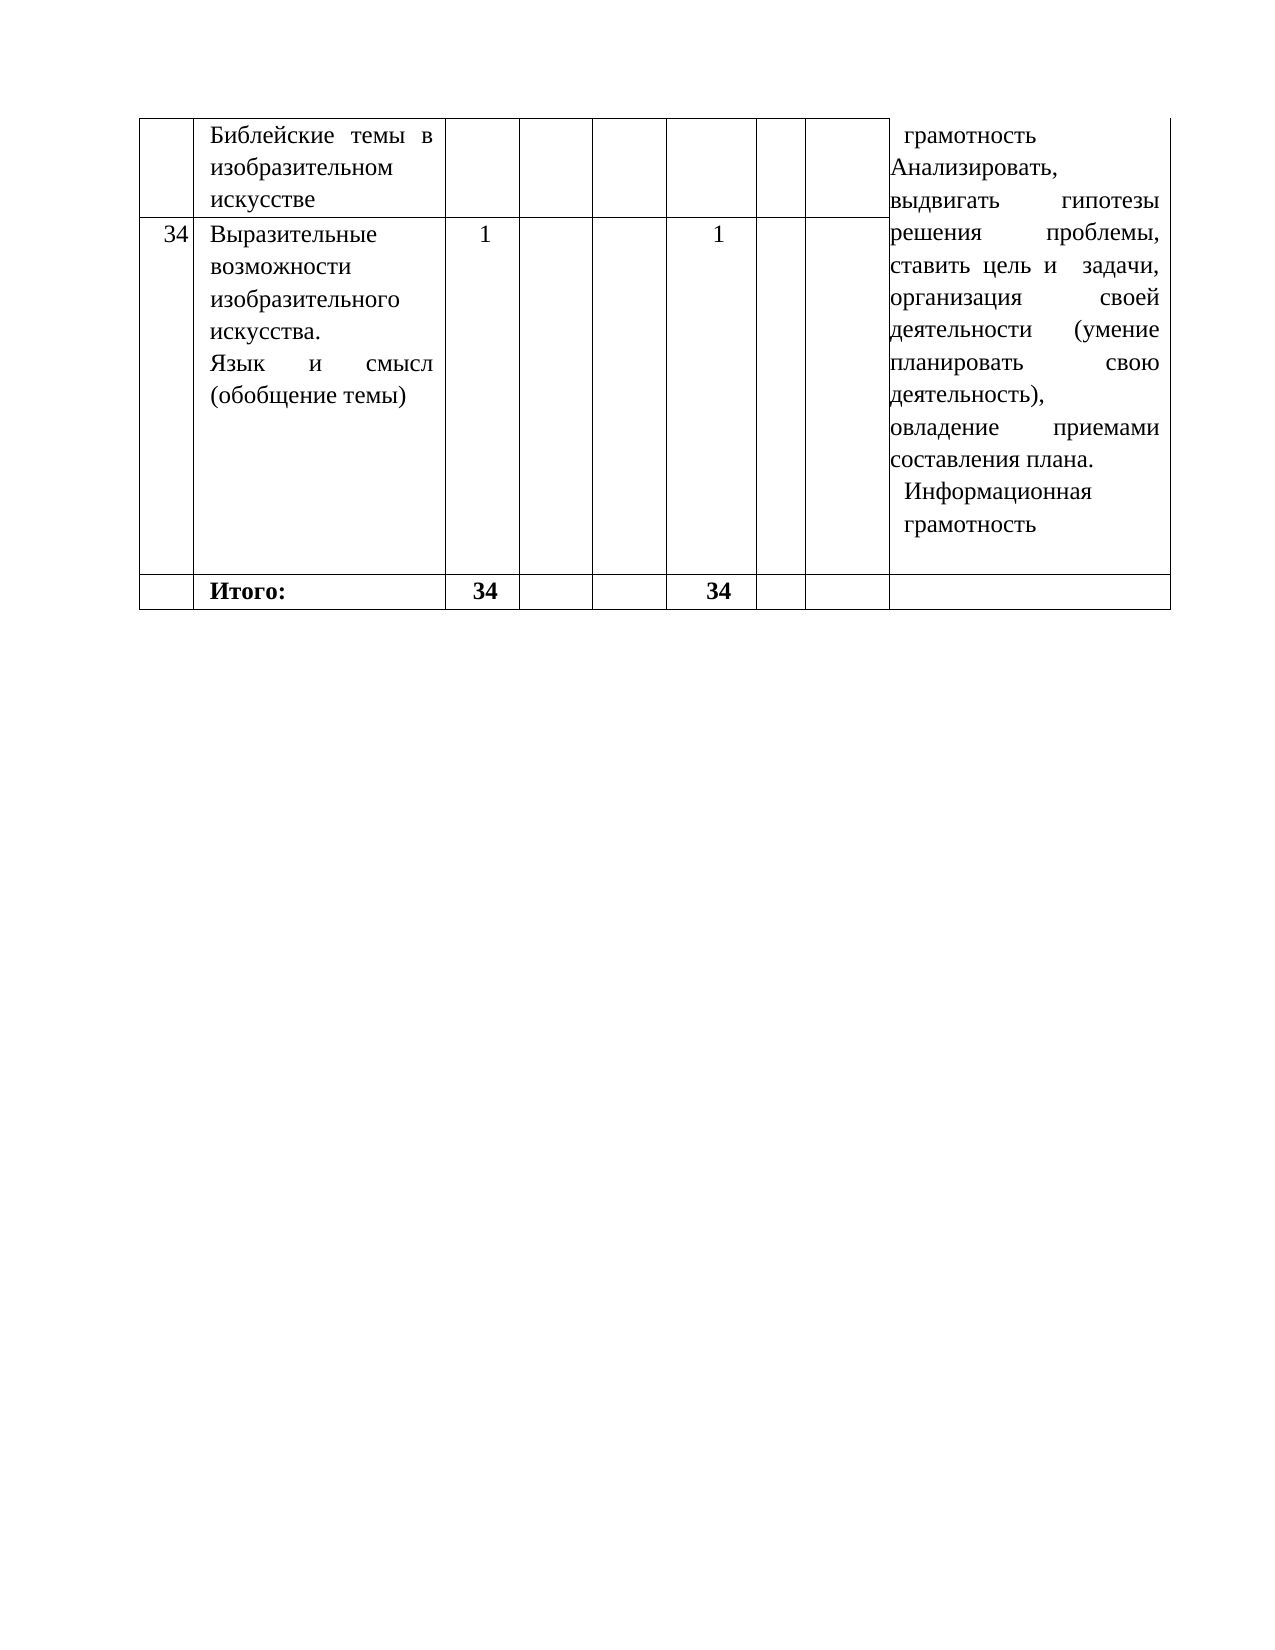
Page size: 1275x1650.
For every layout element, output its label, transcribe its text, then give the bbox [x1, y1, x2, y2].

table_cell 1 [446, 119, 519, 217]
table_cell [194, 119, 445, 217]
table_cell [800, 119, 805, 217]
table_cell [806, 575, 889, 609]
table_cell [520, 575, 592, 609]
table_cell Выразительные возможности изобразительного искусства. Язык и смысл (обобщение темы) [194, 218, 445, 574]
table_cell [890, 575, 1170, 609]
table_cell [806, 218, 889, 574]
table_cell 1 [446, 218, 519, 574]
table_cell [757, 218, 800, 574]
table_cell [140, 575, 193, 609]
table_cell [757, 119, 800, 217]
table_cell 34 [140, 218, 193, 574]
table_cell 33 [140, 119, 193, 217]
table_cell [806, 119, 889, 217]
table_cell [520, 119, 592, 217]
table_cell [520, 218, 592, 574]
table_cell [593, 218, 666, 574]
table_cell [800, 575, 805, 609]
table_cell 34 [667, 575, 756, 609]
table_cell [757, 575, 800, 609]
table_cell Итого: [194, 575, 445, 609]
table_cell [593, 119, 666, 217]
table_cell [593, 575, 666, 609]
table_cell 1 [667, 218, 756, 574]
table_cell 34 [446, 575, 519, 609]
table_cell [800, 218, 805, 574]
table_cell 1 [667, 119, 756, 217]
